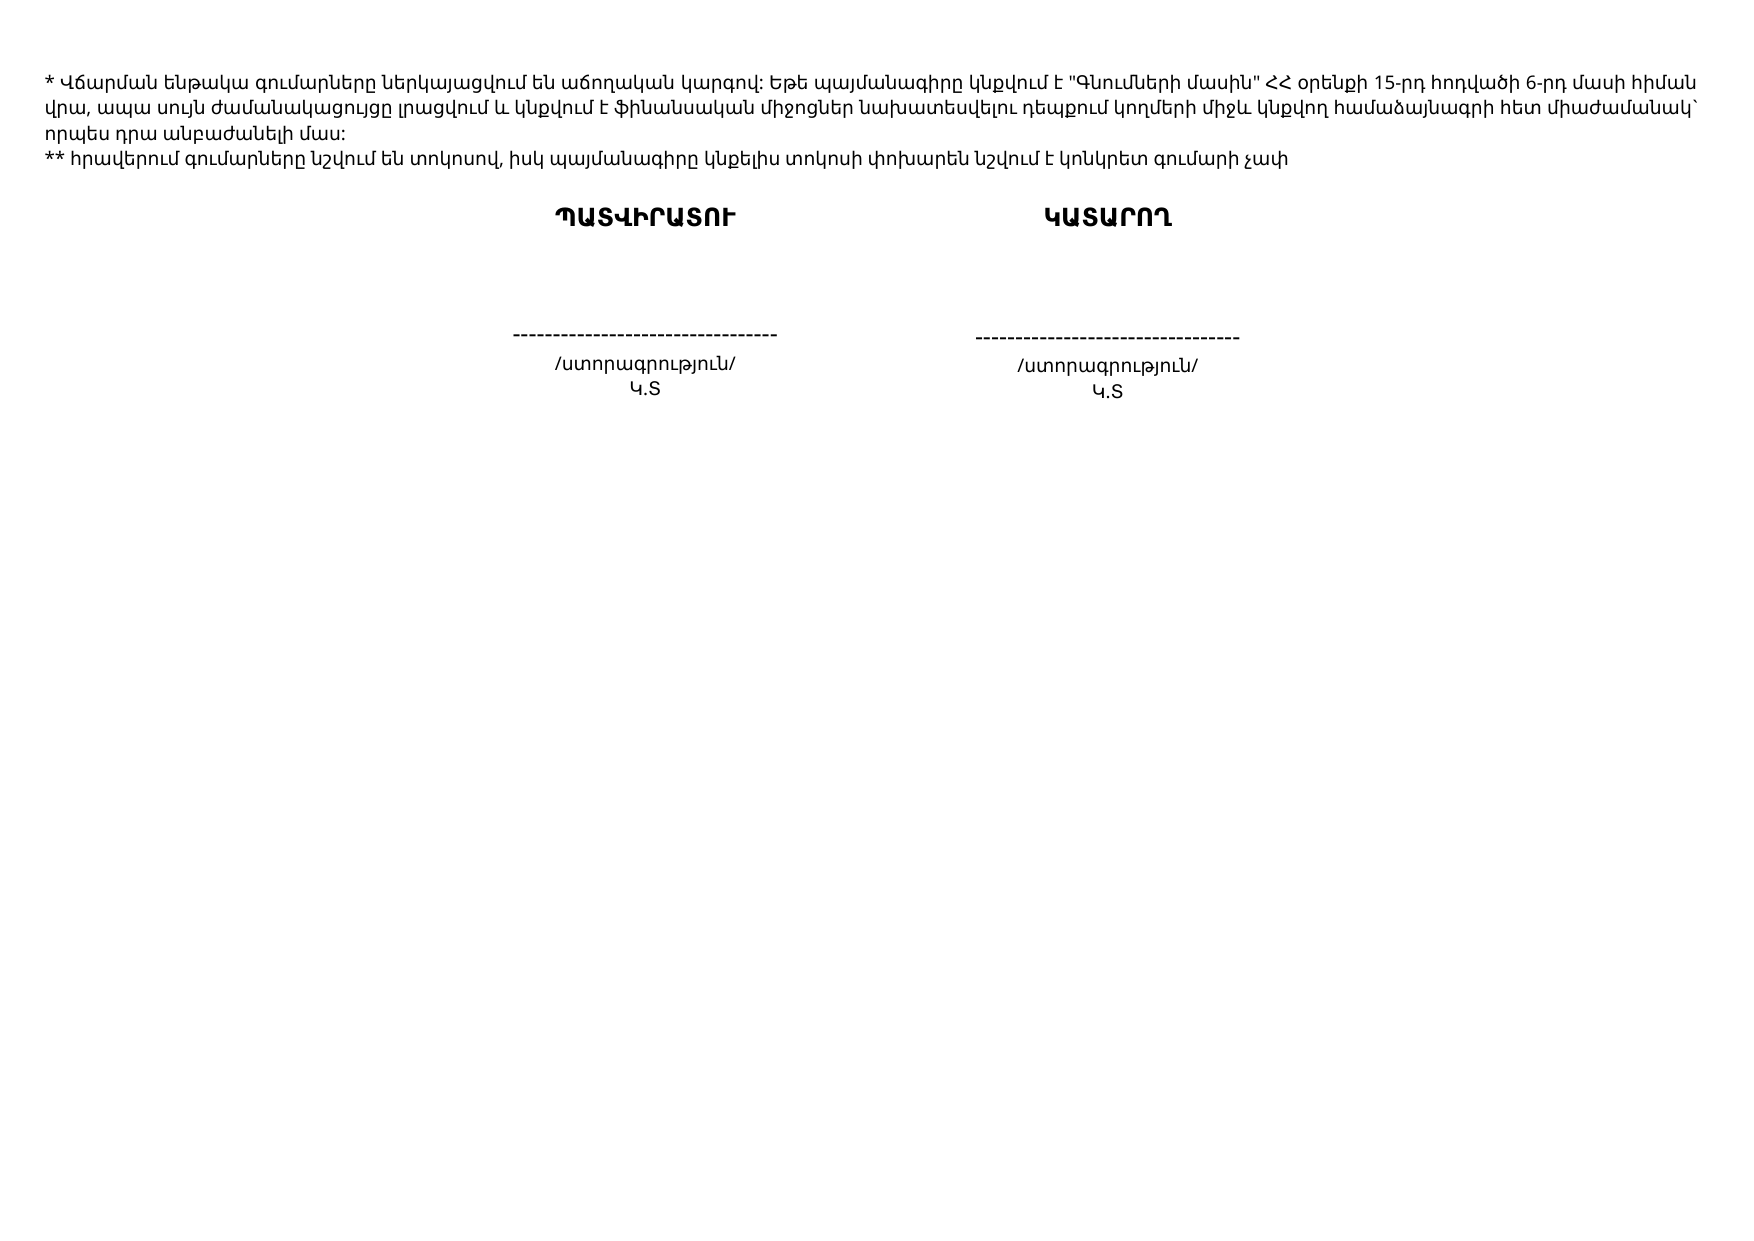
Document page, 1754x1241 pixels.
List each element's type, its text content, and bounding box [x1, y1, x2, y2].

table_header ԿԱՏԱՐՈՂ --------------------------------- /ստորագրություն/ Կ.Տ [881, 200, 1334, 404]
text ** հրավերում գումարները նշվում են տոկոսով, իսկ պայմանագիրը կնքելիս տոկոսի փոխարեն նշվում է կոնկրետ գումարի չափ [44, 146, 1698, 171]
table_header ՊԱՏՎԻՐԱՏՈՒ --------------------------------- /ստորագրություն/ Կ.Տ [409, 200, 881, 404]
text * Վճարման ենթակա գումարները ներկայացվում են աճողական կարգով: Եթե պայմանագիրը կնքվում է "Գնումների մասին" ՀՀ օրենքի 15-րդ հոդվածի 6-րդ մասի հիման վրա, ապա սույն ժամանակացույցը լրացվում և կնքվում է ֆինանսական միջոցներ նախատեսվելու դեպքում կողմերի միջև կնքվող համաձայնագրի հետ միաժամանակ` որպես դրա անբաժանելի մաս: [44, 69, 1698, 146]
